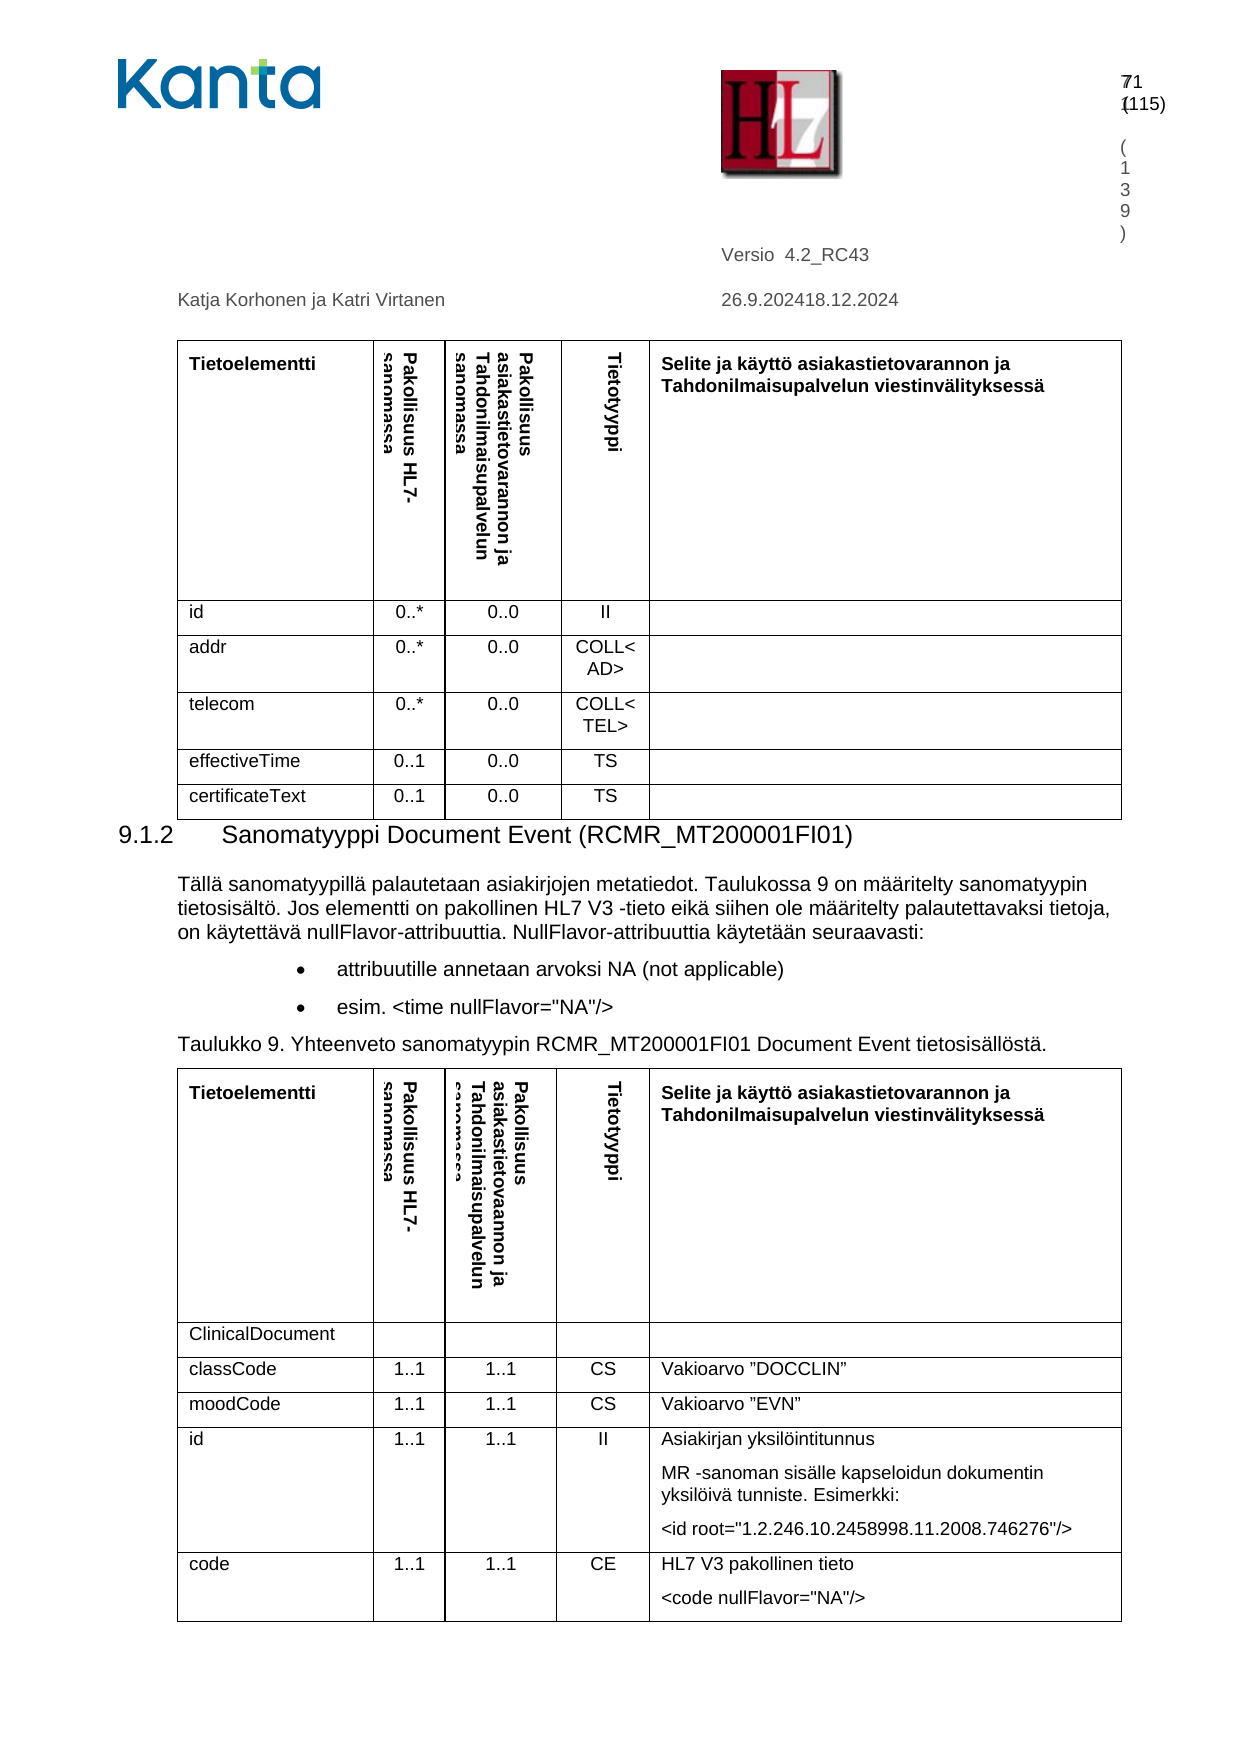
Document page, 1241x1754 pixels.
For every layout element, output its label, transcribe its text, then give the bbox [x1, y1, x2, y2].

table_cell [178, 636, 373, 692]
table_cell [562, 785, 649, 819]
text Taulukko 9. Yhteenveto sanomatyypin RCMR_MT200001FI01 Document Event tietosisällöstä. [177, 1032, 1122, 1056]
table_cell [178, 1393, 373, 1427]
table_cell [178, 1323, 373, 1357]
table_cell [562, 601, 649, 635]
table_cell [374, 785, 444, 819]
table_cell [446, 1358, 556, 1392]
picture [721, 70, 844, 179]
list esim. <time nullFlavor="NA"/> [295, 994, 1122, 1019]
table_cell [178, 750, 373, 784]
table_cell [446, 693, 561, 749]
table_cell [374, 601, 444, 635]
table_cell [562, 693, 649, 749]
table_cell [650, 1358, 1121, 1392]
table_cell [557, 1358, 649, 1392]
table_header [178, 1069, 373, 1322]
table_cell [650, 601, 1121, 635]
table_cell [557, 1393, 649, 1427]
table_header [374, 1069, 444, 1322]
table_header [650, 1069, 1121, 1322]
table_header Tietotyyppi [562, 341, 649, 600]
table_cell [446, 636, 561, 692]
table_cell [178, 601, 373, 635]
subtitle Sanomatyyppi Document Event (RCMR_MT200001FI01) [118, 820, 1122, 849]
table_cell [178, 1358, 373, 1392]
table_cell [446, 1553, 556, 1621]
list attribuutille annetaan arvoksi NA (not applicable) [295, 956, 1122, 981]
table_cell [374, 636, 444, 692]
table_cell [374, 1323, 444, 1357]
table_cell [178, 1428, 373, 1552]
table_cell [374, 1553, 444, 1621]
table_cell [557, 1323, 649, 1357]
table_header Tietoelementti [178, 341, 373, 600]
text Tällä sanomatyypillä palautetaan asiakirjojen metatiedot. Taulukossa 9 on määritelty sanomatyypin tietosisältö. Jos elementti on pakollinen HL7 V3 -tieto eikä siihen ole määritelty palautettavaksi tietoja, on käytettävä nullFlavor-attribuuttia. NullFlavor-attribuuttia käytetään seuraavasti: [177, 872, 1122, 943]
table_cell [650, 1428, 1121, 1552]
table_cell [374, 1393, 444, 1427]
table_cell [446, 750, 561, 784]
picture [118, 59, 321, 109]
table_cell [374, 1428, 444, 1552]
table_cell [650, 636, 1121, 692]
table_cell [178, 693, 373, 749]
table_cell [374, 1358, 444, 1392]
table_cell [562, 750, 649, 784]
table_header Pakollisuus asiakastietovarannon ja Tahdonilmaisupalvelun sanomassa [446, 341, 561, 600]
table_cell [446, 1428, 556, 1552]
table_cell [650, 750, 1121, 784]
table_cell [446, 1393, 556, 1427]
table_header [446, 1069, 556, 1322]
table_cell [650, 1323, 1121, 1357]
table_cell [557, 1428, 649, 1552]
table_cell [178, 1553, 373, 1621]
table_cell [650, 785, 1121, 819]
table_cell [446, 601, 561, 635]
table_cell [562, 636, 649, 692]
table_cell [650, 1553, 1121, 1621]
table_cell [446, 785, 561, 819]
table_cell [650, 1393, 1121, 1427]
table_header Selite ja käyttö asiakastietovarannon ja Tahdonilmaisupalvelun viestinvälityksessä [650, 341, 1121, 600]
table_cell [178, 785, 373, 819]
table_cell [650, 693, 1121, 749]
table_header Pakollisuus HL7-sanomassa [374, 341, 444, 600]
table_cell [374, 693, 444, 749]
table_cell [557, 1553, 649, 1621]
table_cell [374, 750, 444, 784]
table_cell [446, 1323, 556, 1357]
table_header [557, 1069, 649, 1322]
